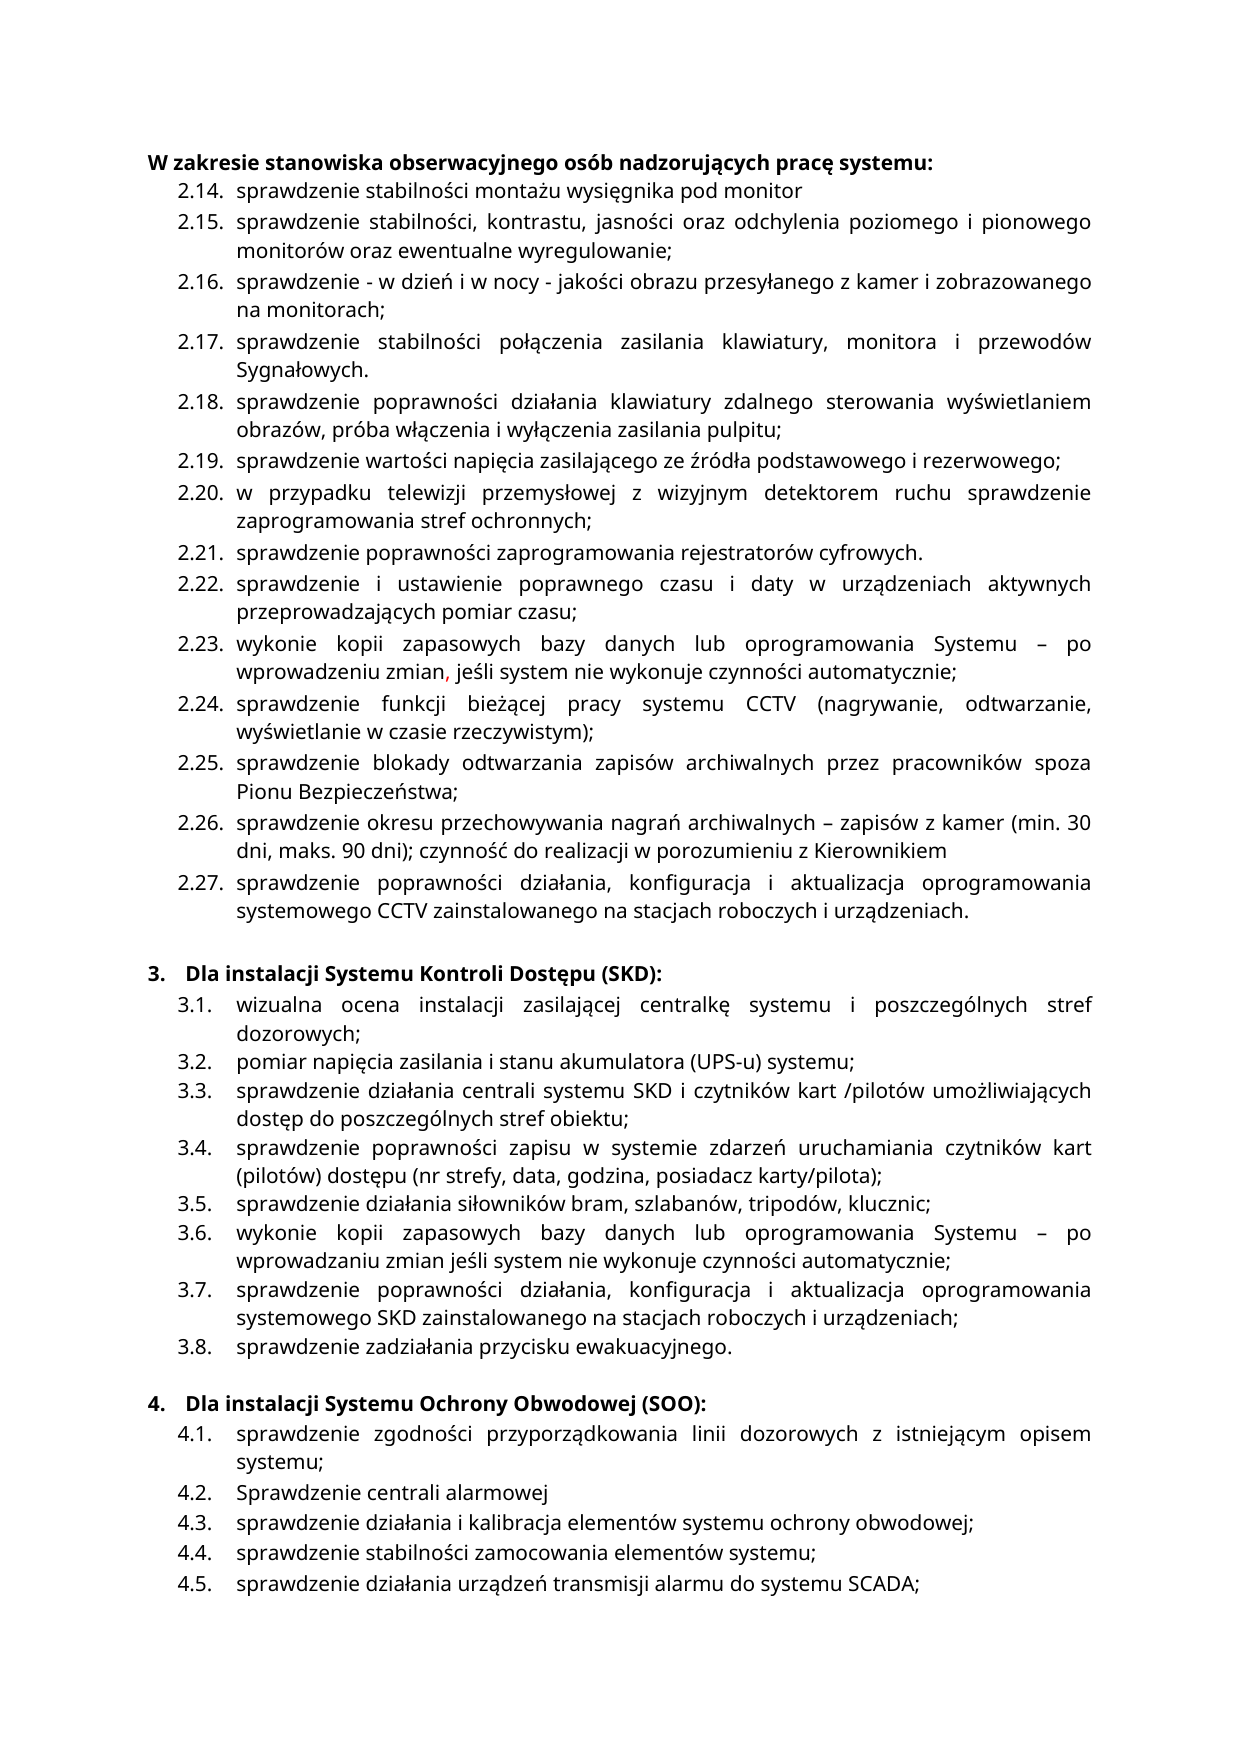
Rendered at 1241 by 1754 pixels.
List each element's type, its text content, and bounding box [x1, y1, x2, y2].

list wizualna ocena instalacji zasilającej centralkę systemu i poszczególnych stref dozorowych; [177, 991, 1093, 1047]
list sprawdzenie poprawności zaprogramowania rejestratorów cyfrowych. [177, 538, 1093, 566]
list sprawdzenie - w dzień i w nocy - jakości obrazu przesyłanego z kamer i zobrazowanego na monitorach; [177, 267, 1093, 324]
list pomiar napięcia zasilania i stanu akumulatora (UPS-u) systemu; [177, 1047, 1093, 1076]
list Dla instalacji Systemu Ochrony Obwodowej (SOO): [148, 1389, 1093, 1417]
list sprawdzenie stabilności połączenia zasilania klawiatury, monitora i przewodów Sygnałowych. [177, 327, 1093, 384]
list sprawdzenie działania centrali systemu SKD i czytników kart /pilotów umożliwiających dostęp do poszczególnych stref obiektu; [177, 1076, 1093, 1133]
list sprawdzenie poprawności działania, konfiguracja i aktualizacja oprogramowania systemowego CCTV zainstalowanego na stacjach roboczych i urządzeniach. [177, 868, 1093, 925]
list sprawdzenie stabilności, kontrastu, jasności oraz odchylenia poziomego i pionowego monitorów oraz ewentualne wyregulowanie; [177, 207, 1093, 264]
list sprawdzenie funkcji bieżącej pracy systemu CCTV (nagrywanie, odtwarzanie, wyświetlanie w czasie rzeczywistym); [177, 689, 1093, 746]
list sprawdzenie poprawności działania klawiatury zdalnego sterowania wyświetlaniem obrazów, próba włączenia i wyłączenia zasilania pulpitu; [177, 387, 1093, 444]
list w przypadku telewizji przemysłowej z wizyjnym detektorem ruchu sprawdzenie zaprogramowania stref ochronnych; [177, 478, 1093, 535]
list sprawdzenie wartości napięcia zasilającego ze źródła podstawowego i rezerwowego; [177, 447, 1093, 475]
list sprawdzenie blokady odtwarzania zapisów archiwalnych przez pracowników spoza Pionu Bezpieczeństwa; [177, 748, 1093, 805]
list sprawdzenie poprawności zapisu w systemie zdarzeń uruchamiania czytników kart (pilotów) dostępu (nr strefy, data, godzina, posiadacz karty/pilota); [177, 1133, 1093, 1189]
list sprawdzenie działania siłowników bram, szlabanów, tripodów, klucznic; [177, 1189, 1093, 1218]
list sprawdzenie działania urządzeń transmisji alarmu do systemu SCADA; [177, 1569, 1093, 1597]
list sprawdzenie zgodności przyporządkowania linii dozorowych z istniejącym opisem systemu; [177, 1419, 1093, 1476]
list sprawdzenie poprawności działania, konfiguracja i aktualizacja oprogramowania systemowego SKD zainstalowanego na stacjach roboczych i urządzeniach; [177, 1275, 1093, 1332]
list sprawdzenie stabilności zamocowania elementów systemu; [177, 1538, 1093, 1567]
list sprawdzenie okresu przechowywania nagrań archiwalnych – zapisów z kamer (min. 30 dni, maks. 90 dni); czynność do realizacji w porozumieniu z Kierownikiem [177, 808, 1093, 865]
list sprawdzenie i ustawienie poprawnego czasu i daty w urządzeniach aktywnych przeprowadzających pomiar czasu; [177, 569, 1093, 626]
list wykonie kopii zapasowych bazy danych lub oprogramowania Systemu – po wprowadzeniu zmian, jeśli system nie wykonuje czynności automatycznie; [177, 629, 1093, 686]
list Sprawdzenie centrali alarmowej [177, 1478, 1093, 1506]
text W zakresie stanowiska obserwacyjnego osób nadzorujących pracę systemu: [148, 148, 1093, 176]
list sprawdzenie stabilności montażu wysięgnika pod monitor [177, 176, 1093, 204]
list sprawdzenie zadziałania przycisku ewakuacyjnego. [177, 1332, 1093, 1360]
list wykonie kopii zapasowych bazy danych lub oprogramowania Systemu – po wprowadzaniu zmian jeśli system nie wykonuje czynności automatycznie; [177, 1218, 1093, 1275]
list Dla instalacji Systemu Kontroli Dostępu (SKD): [148, 959, 1093, 988]
list sprawdzenie działania i kalibracja elementów systemu ochrony obwodowej; [177, 1508, 1093, 1536]
